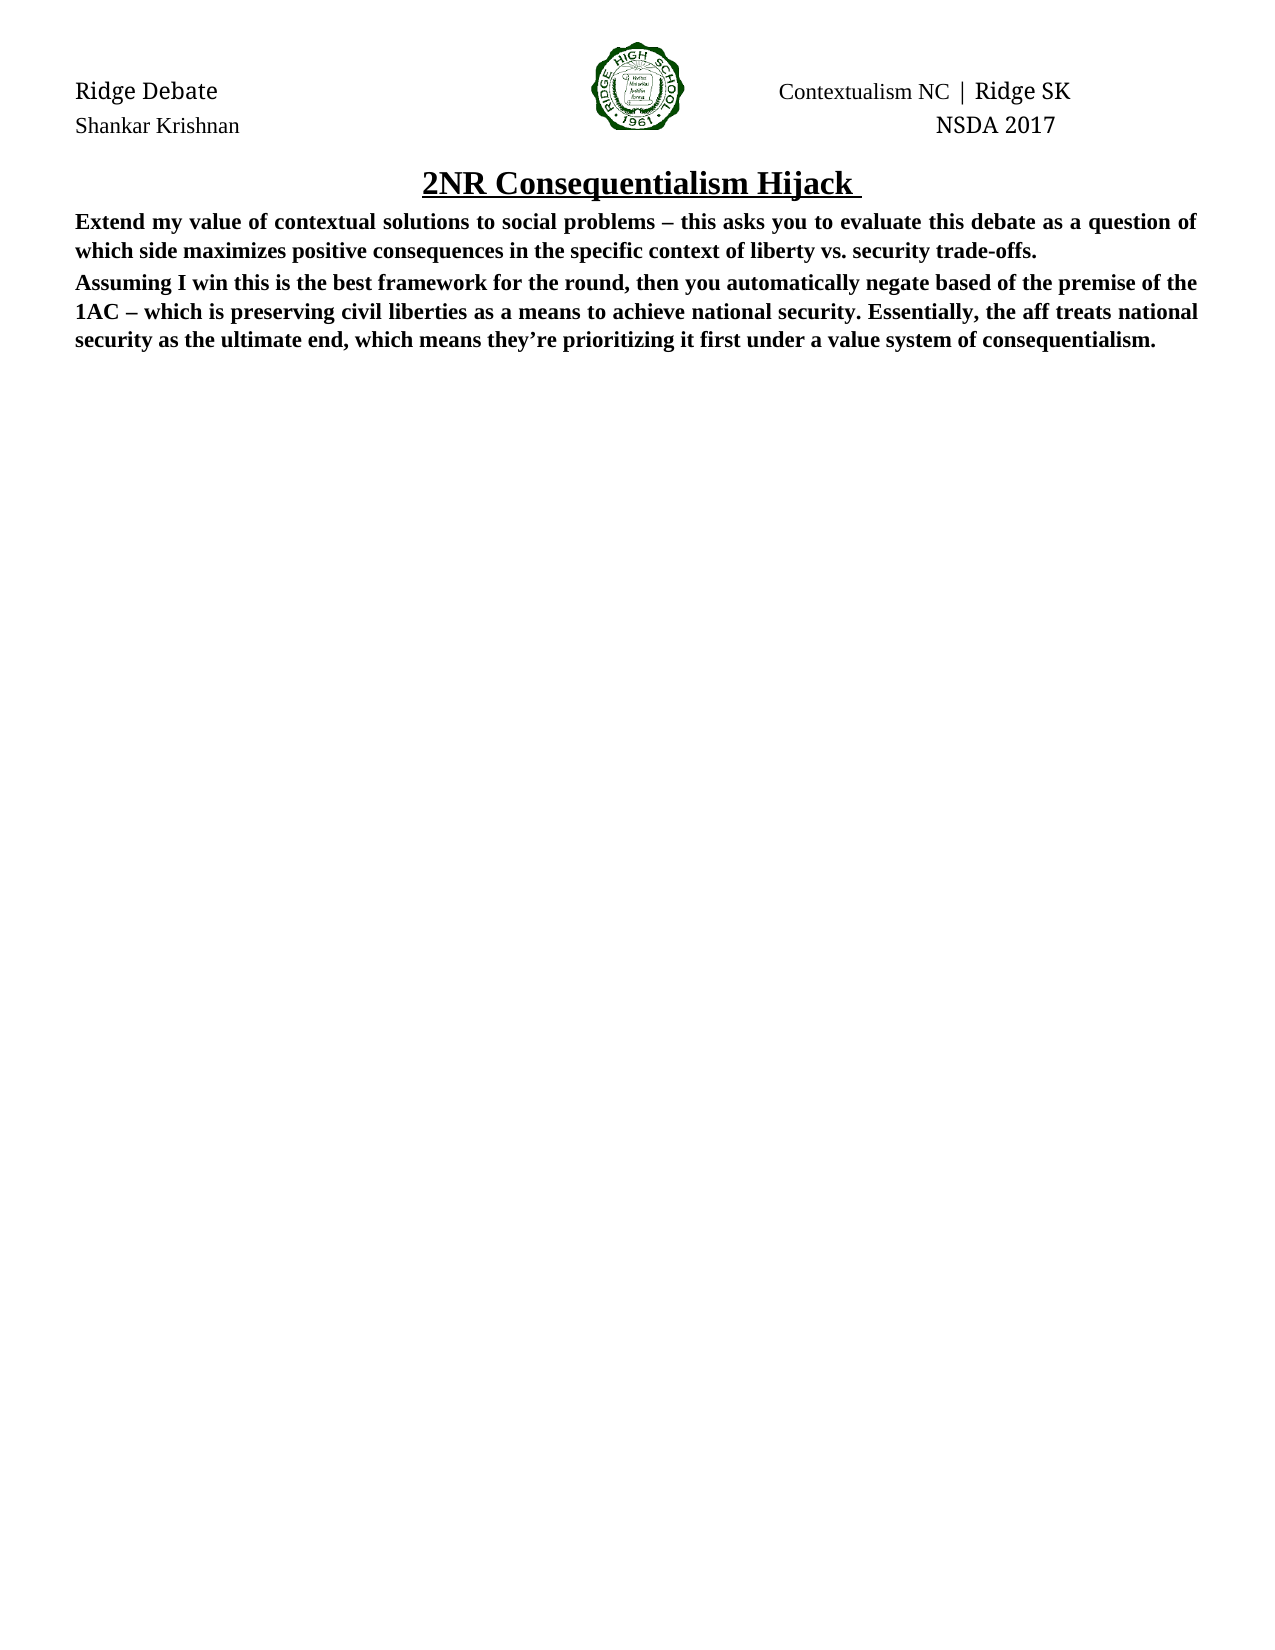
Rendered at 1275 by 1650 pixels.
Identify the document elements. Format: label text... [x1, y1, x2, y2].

subtitle Extend my value of contextual solutions to social problems – this asks you to evaluate this debate as a question of which side maximizes positive consequences in the specific context of liberty vs. security trade-offs. [75, 208, 1200, 263]
subtitle 2NR Consequentialism Hijack [75, 163, 1200, 201]
subtitle Assuming I win this is the best framework for the round, then you automatically negate based of the premise of the 1AC – which is preserving civil liberties as a means to achieve national security. Essentially, the aff treats national security as the ultimate end, which means they’re prioritizing it first under a value system of consequentialism. [75, 269, 1200, 353]
picture [577, 42, 697, 130]
